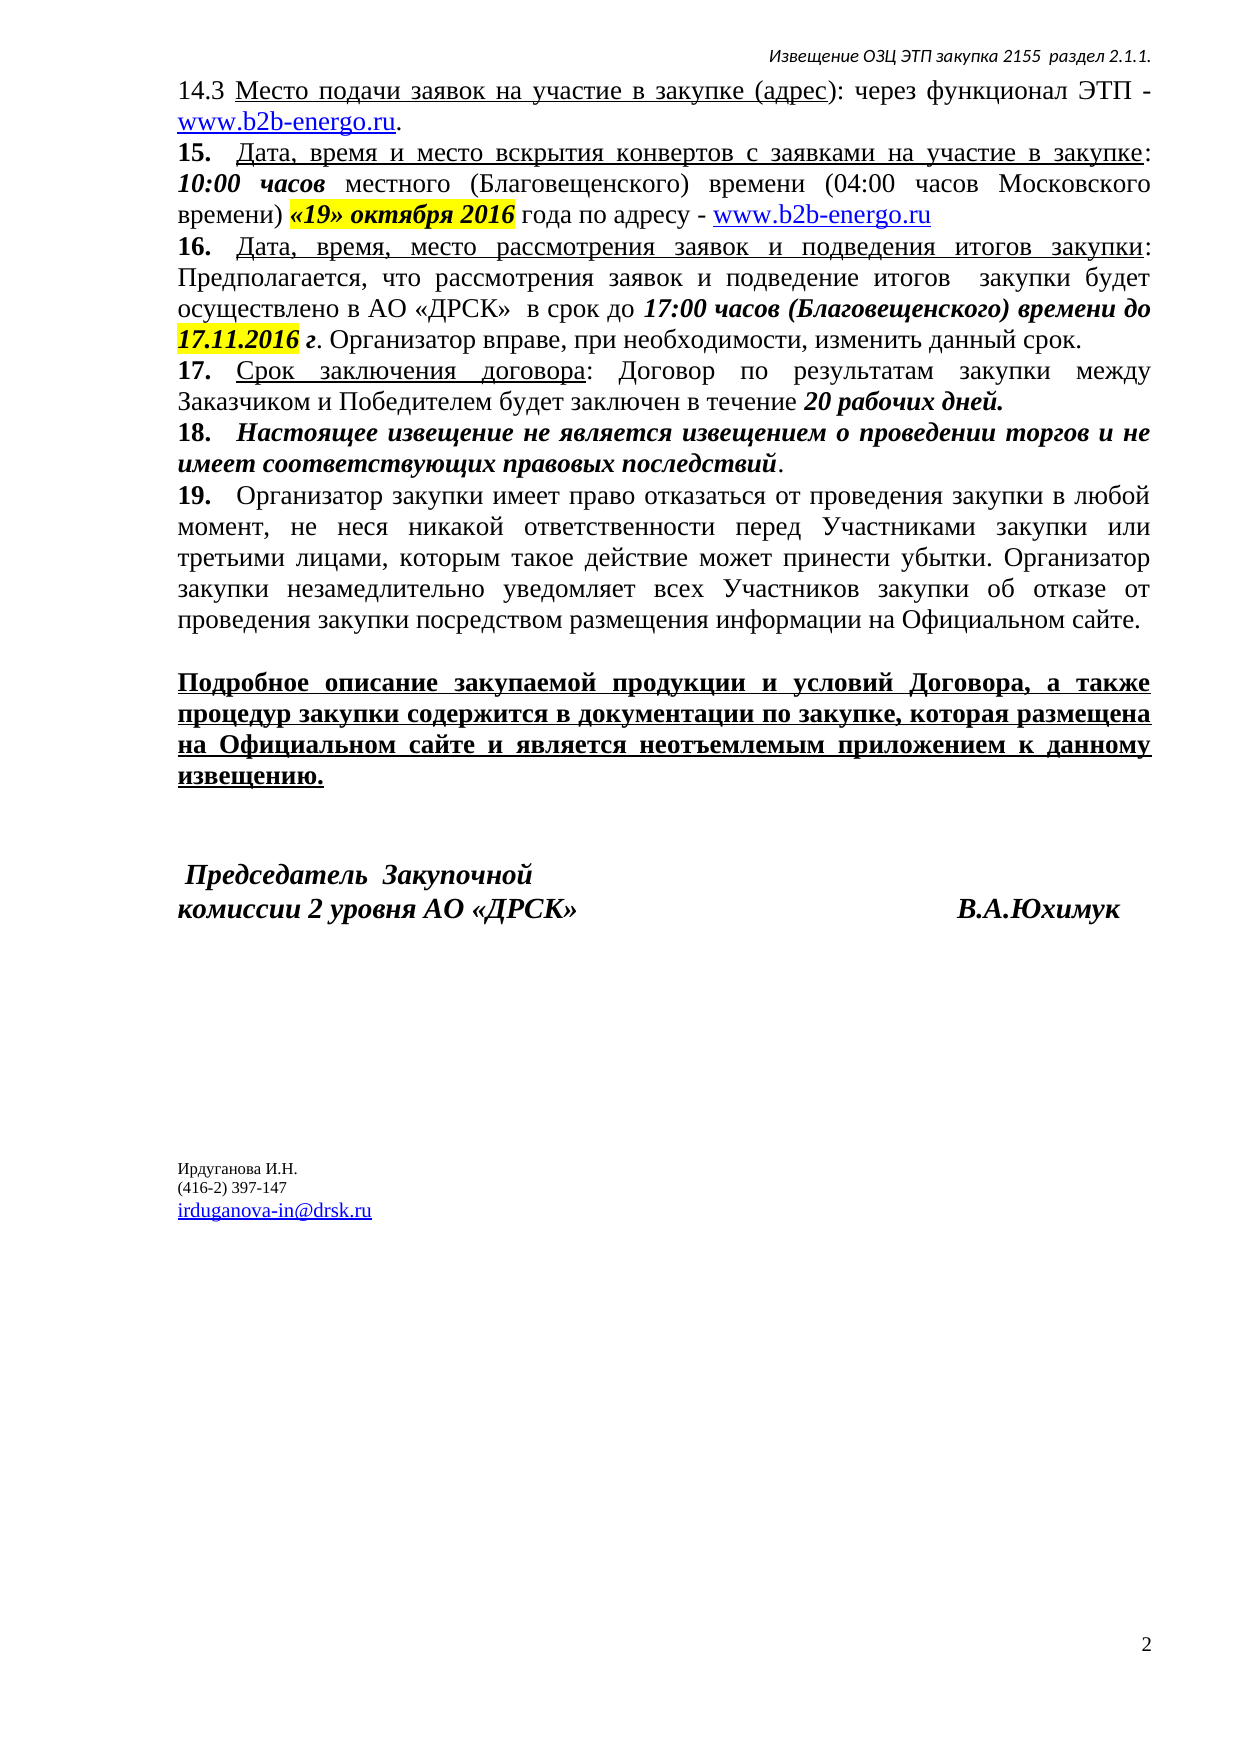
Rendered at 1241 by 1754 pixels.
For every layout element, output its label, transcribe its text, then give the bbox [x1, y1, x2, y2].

list 14.3 Место подачи заявок на участие в закупке (адрес): через функционал ЭТП - www.b2b-energo.ru. [177, 74, 1152, 136]
text irduganova-in@drsk.ru [177, 1197, 1152, 1222]
list Срок заключения договора: Договор по результатам закупки между Заказчиком и Победителем будет заключен в течение 20 рабочих дней. [177, 354, 1152, 416]
text (416-2) 397-147 [177, 1178, 1152, 1197]
list Дата, время и место вскрытия конвертов с заявками на участие в закупке: 10:00 часов местного (Благовещенского) времени (04:00 часов Московского времени) «19» октября 2016 года по адресу - www.b2b-energo.ru [177, 136, 1152, 229]
list Настоящее извещение не является извещением о проведении торгов и не имеет соответствующих правовых последствий. [177, 416, 1152, 479]
text Подробное описание закупаемой продукции и условий Договора, а также процедур закупки содержится в документации по закупке, которая размещена на Официальном сайте и является неотъемлемым приложением к данному извещению. [177, 756, 1152, 790]
text комиссии 2 уровня АО «ДРСК» В.А.Юхимук [177, 891, 1152, 924]
text Подробное описание закупаемой продукции и условий Договора, а также процедур закупки содержится в документации по закупке, которая размещена на Официальном сайте и является неотъемлемым приложением к данному извещению. [177, 666, 1152, 724]
text Председатель Закупочной [177, 857, 1152, 891]
text Подробное описание закупаемой продукции и условий Договора, а также процедур закупки содержится в документации по закупке, которая размещена на Официальном сайте и является неотъемлемым приложением к данному извещению. [177, 725, 1152, 755]
text Ирдуганова И.Н. [177, 1159, 1152, 1178]
list Организатор закупки имеет право отказаться от проведения закупки в любой момент, не неся никакой ответственности перед Участниками закупки или третьими лицами, которым такое действие может принести убытки. Организатор закупки незамедлительно уведомляет всех Участников закупки об отказе от проведения закупки посредством размещения информации на Официальном сайте. [177, 479, 1152, 634]
list Дата, время, место рассмотрения заявок и подведения итогов закупки: Предполагается, что рассмотрения заявок и подведение итогов закупки будет осуществлено в АО «ДРСК» в срок до 17:00 часов (Благовещенского) времени до 17.11.2016 г. Организатор вправе, при необходимости, изменить данный срок. [177, 229, 1152, 354]
